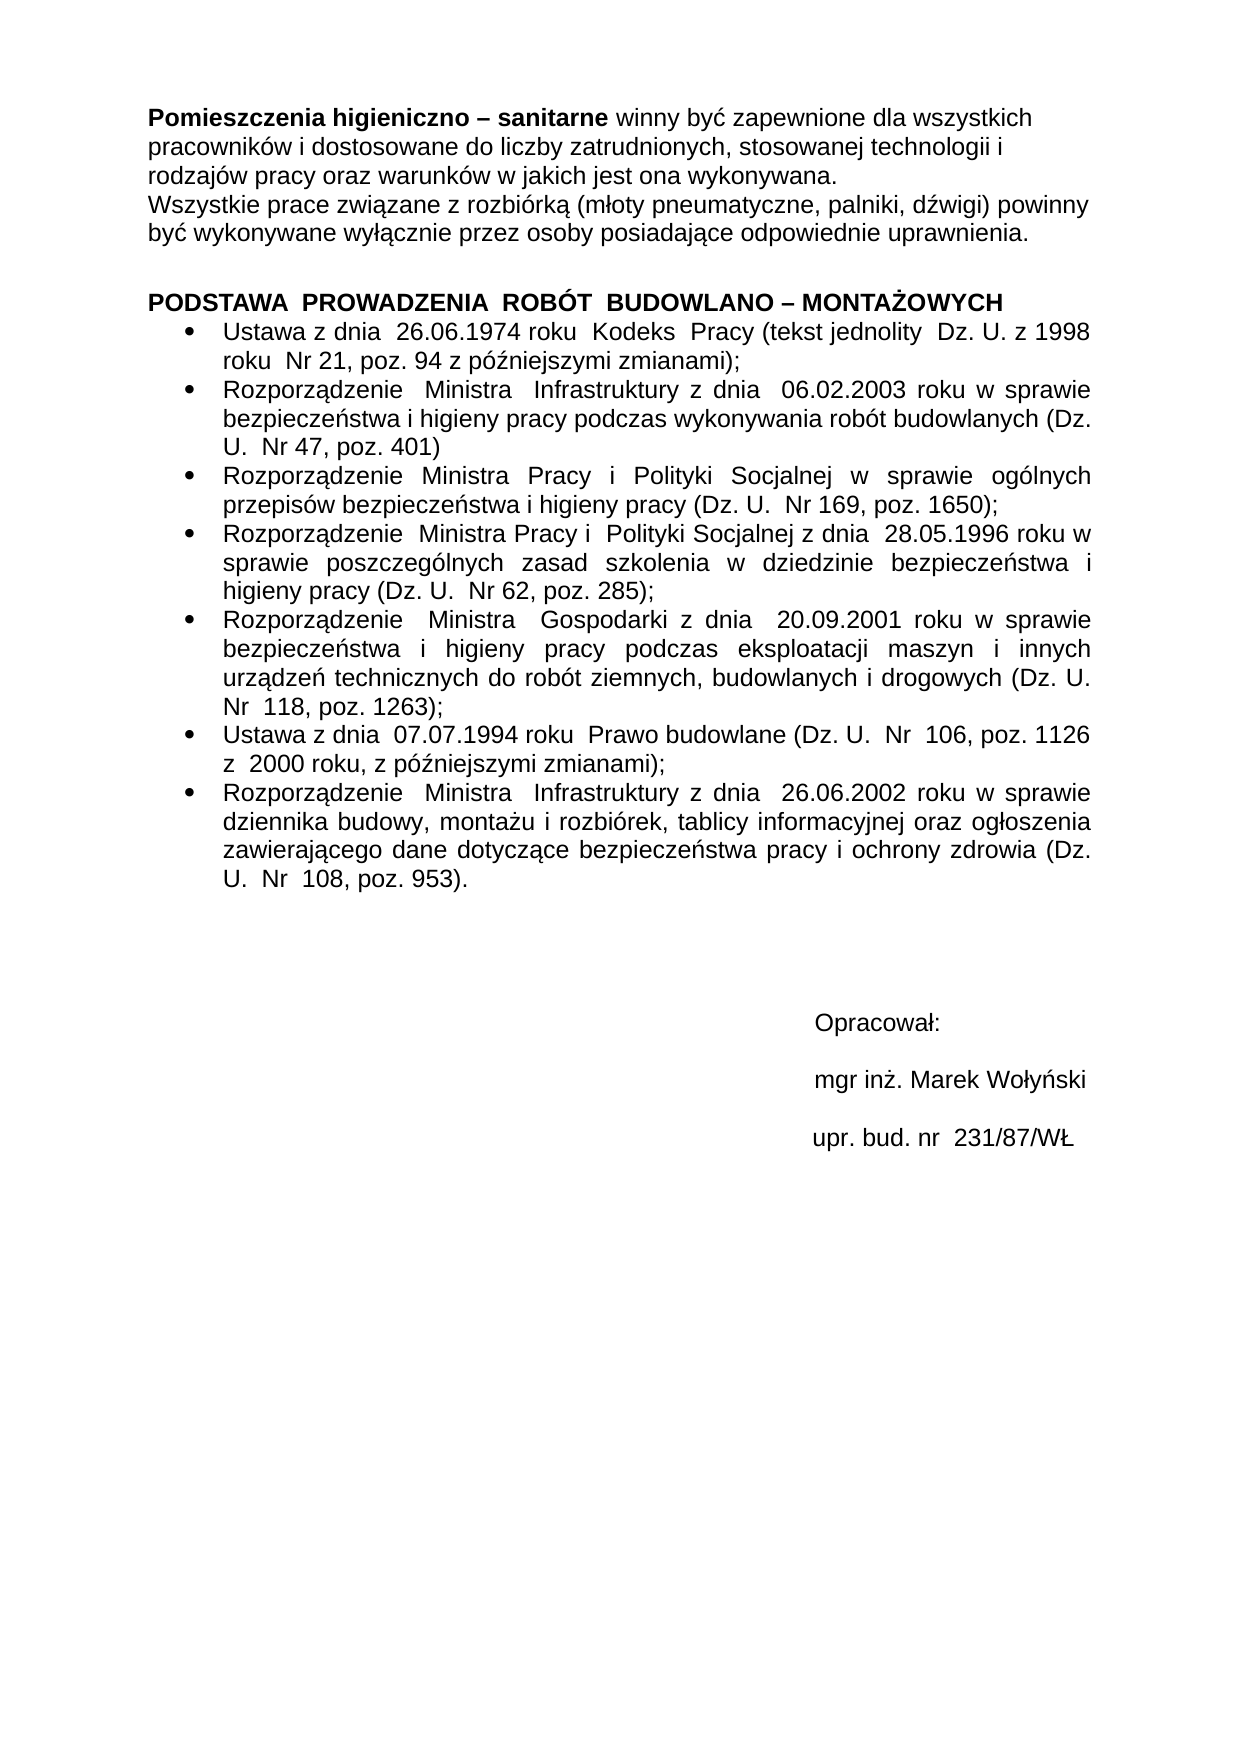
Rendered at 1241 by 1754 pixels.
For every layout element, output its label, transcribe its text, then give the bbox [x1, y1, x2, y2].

subtitle PODSTAWA PROWADZENIA ROBÓT BUDOWLANO – MONTAŻOWYCH [148, 288, 1093, 317]
list Rozporządzenie Ministra Infrastruktury z dnia 26.06.2002 roku w sprawie dziennika budowy, montażu i rozbiórek, tablicy informacyjnej oraz ogłoszenia zawierającego dane dotyczące bezpieczeństwa pracy i ochrony zdrowia (Dz. U. Nr 108, poz. 953). [185, 778, 1093, 893]
text Pomieszczenia higieniczno – sanitarne winny być zapewnione dla wszystkich pracowników i dostosowane do liczby zatrudnionych, stosowanej technologii i rodzajów pracy oraz warunków w jakich jest ona wykonywana. [148, 103, 1093, 190]
list Rozporządzenie Ministra Pracy i Polityki Socjalnej z dnia 28.05.1996 roku w sprawie poszczególnych zasad szkolenia w dziedzinie bezpieczeństwa i higieny pracy (Dz. U. Nr 62, poz. 285); [185, 519, 1093, 605]
text upr. bud. nr 231/87/WŁ [148, 1123, 1093, 1152]
list Ustawa z dnia 07.07.1994 roku Prawo budowlane (Dz. U. Nr 106, poz. 1126 z 2000 roku, z późniejszymi zmianami); [185, 720, 1093, 778]
list Rozporządzenie Ministra Pracy i Polityki Socjalnej w sprawie ogólnych przepisów bezpieczeństwa i higieny pracy (Dz. U. Nr 169, poz. 1650); [185, 461, 1093, 519]
list Rozporządzenie Ministra Infrastruktury z dnia 06.02.2003 roku w sprawie bezpieczeństwa i higieny pracy podczas wykonywania robót budowlanych (Dz. U. Nr 47, poz. 401) [185, 375, 1093, 461]
list Rozporządzenie Ministra Gospodarki z dnia 20.09.2001 roku w sprawie bezpieczeństwa i higieny pracy podczas eksploatacji maszyn i innych urządzeń technicznych do robót ziemnych, budowlanych i drogowych (Dz. U. Nr 118, poz. 1263); [185, 605, 1093, 720]
text Wszystkie prace związane z rozbiórką (młoty pneumatyczne, palniki, dźwigi) powinny być wykonywane wyłącznie przez osoby posiadające odpowiednie uprawnienia. [148, 190, 1093, 247]
list Ustawa z dnia 26.06.1974 roku Kodeks Pracy (tekst jednolity Dz. U. z 1998 roku Nr 21, poz. 94 z późniejszymi zmianami); [185, 317, 1093, 375]
text mgr inż. Marek Wołyński [148, 1065, 1093, 1094]
text Opracował: [185, 1008, 1093, 1037]
